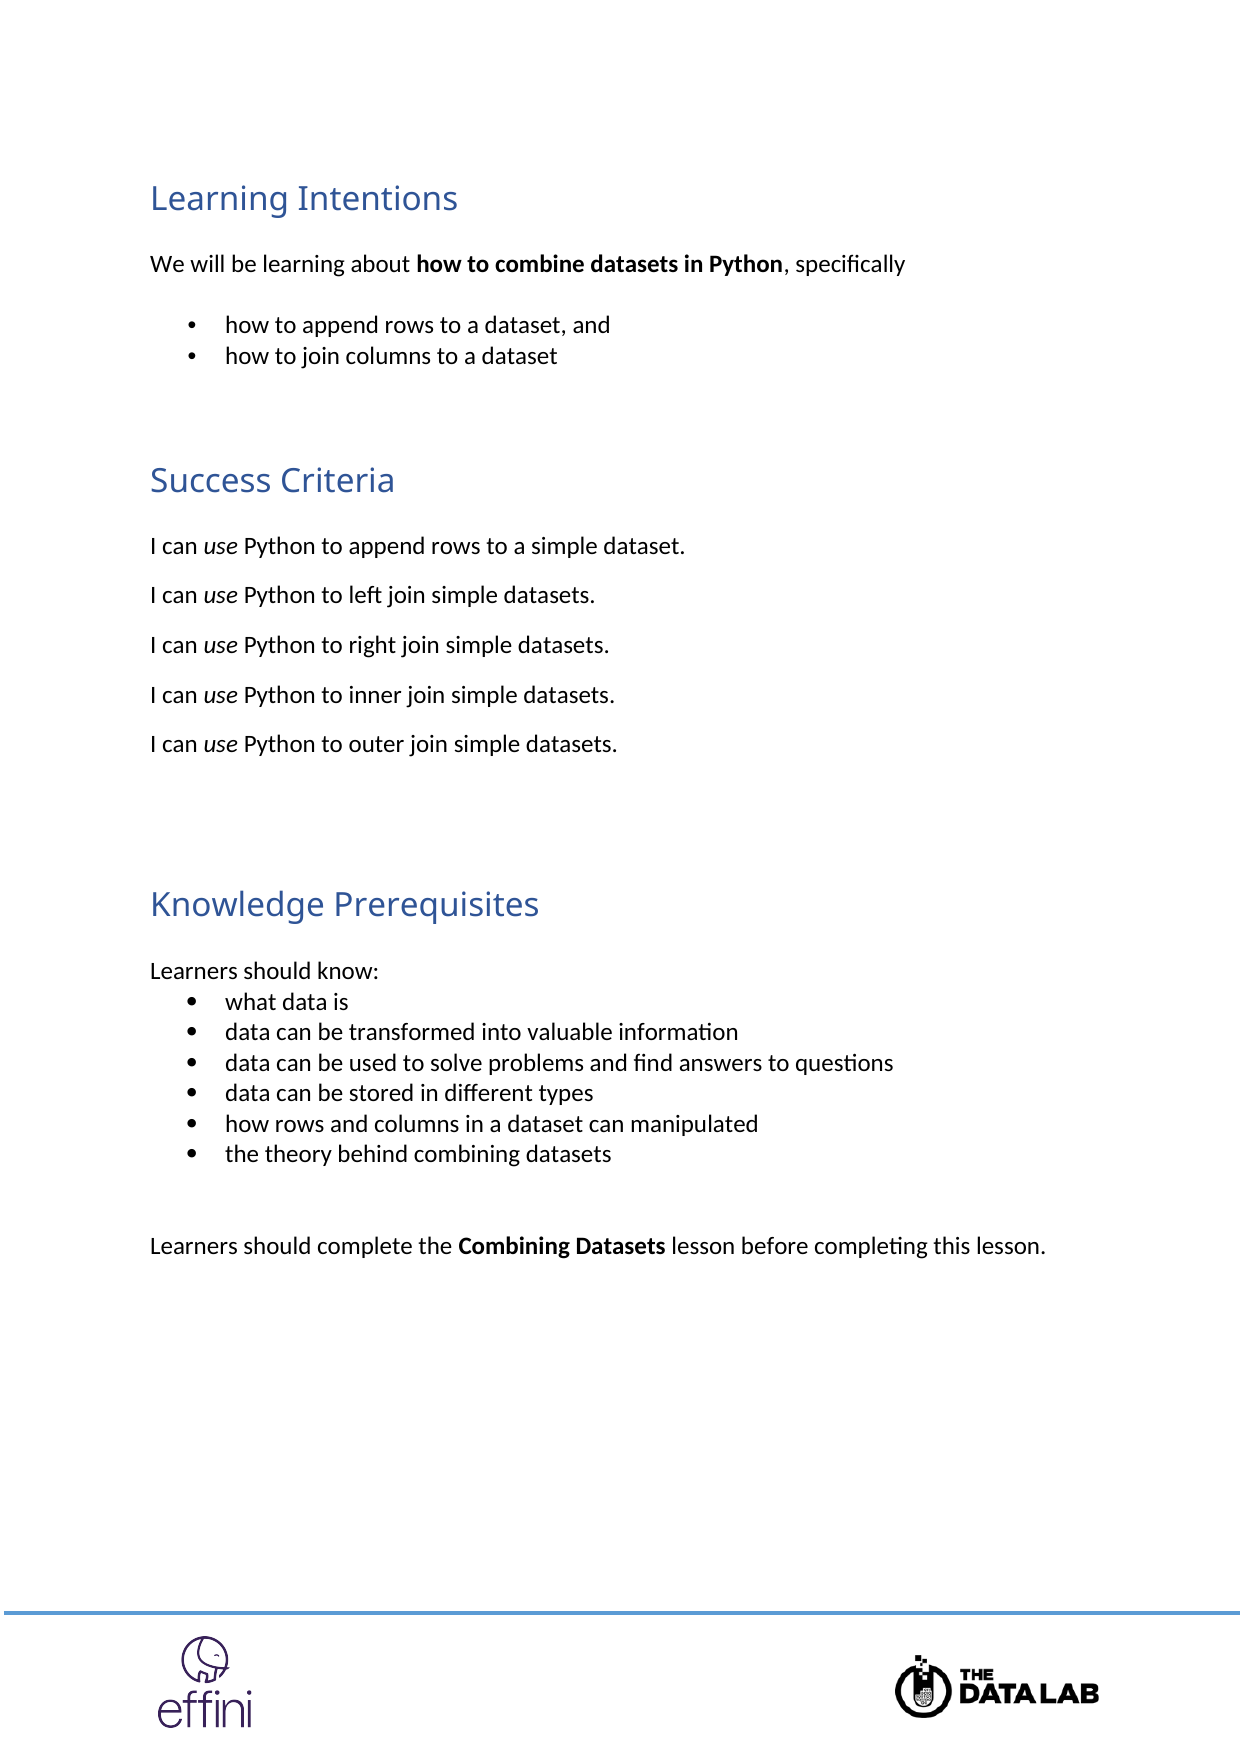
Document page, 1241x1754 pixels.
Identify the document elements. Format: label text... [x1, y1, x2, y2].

text I can use Python to append rows to a simple dataset. [150, 530, 1090, 561]
list how rows and columns in a dataset can manipulated [187, 1108, 1090, 1138]
list how to append rows to a dataset, and [187, 309, 1090, 340]
list the theory behind combining datasets [187, 1138, 1090, 1169]
text I can use Python to right join simple datasets. [150, 629, 1090, 660]
text I can use Python to inner join simple datasets. [150, 679, 1090, 709]
list how to join columns to a dataset [187, 340, 1090, 371]
list data can be transformed into valuable information [187, 1016, 1090, 1047]
text We will be learning about how to combine datasets in Python, specifically [150, 248, 1090, 279]
picture [158, 1636, 252, 1728]
list data can be stored in different types [187, 1077, 1090, 1108]
text I can use Python to left join simple datasets. [150, 579, 1090, 610]
list data can be used to solve problems and find answers to questions [187, 1047, 1090, 1077]
picture [895, 1655, 1099, 1718]
text I can use Python to outer join simple datasets. [150, 728, 1090, 759]
list what data is [187, 986, 1090, 1016]
subtitle Knowledge Prerequisites [150, 881, 1090, 927]
list Learners should complete the Combining Datasets lesson before completing this lesson. [150, 1230, 1090, 1261]
subtitle Success Criteria [150, 457, 1090, 502]
text Learners should know: [150, 955, 1090, 986]
subtitle Learning Intentions [150, 175, 1090, 220]
